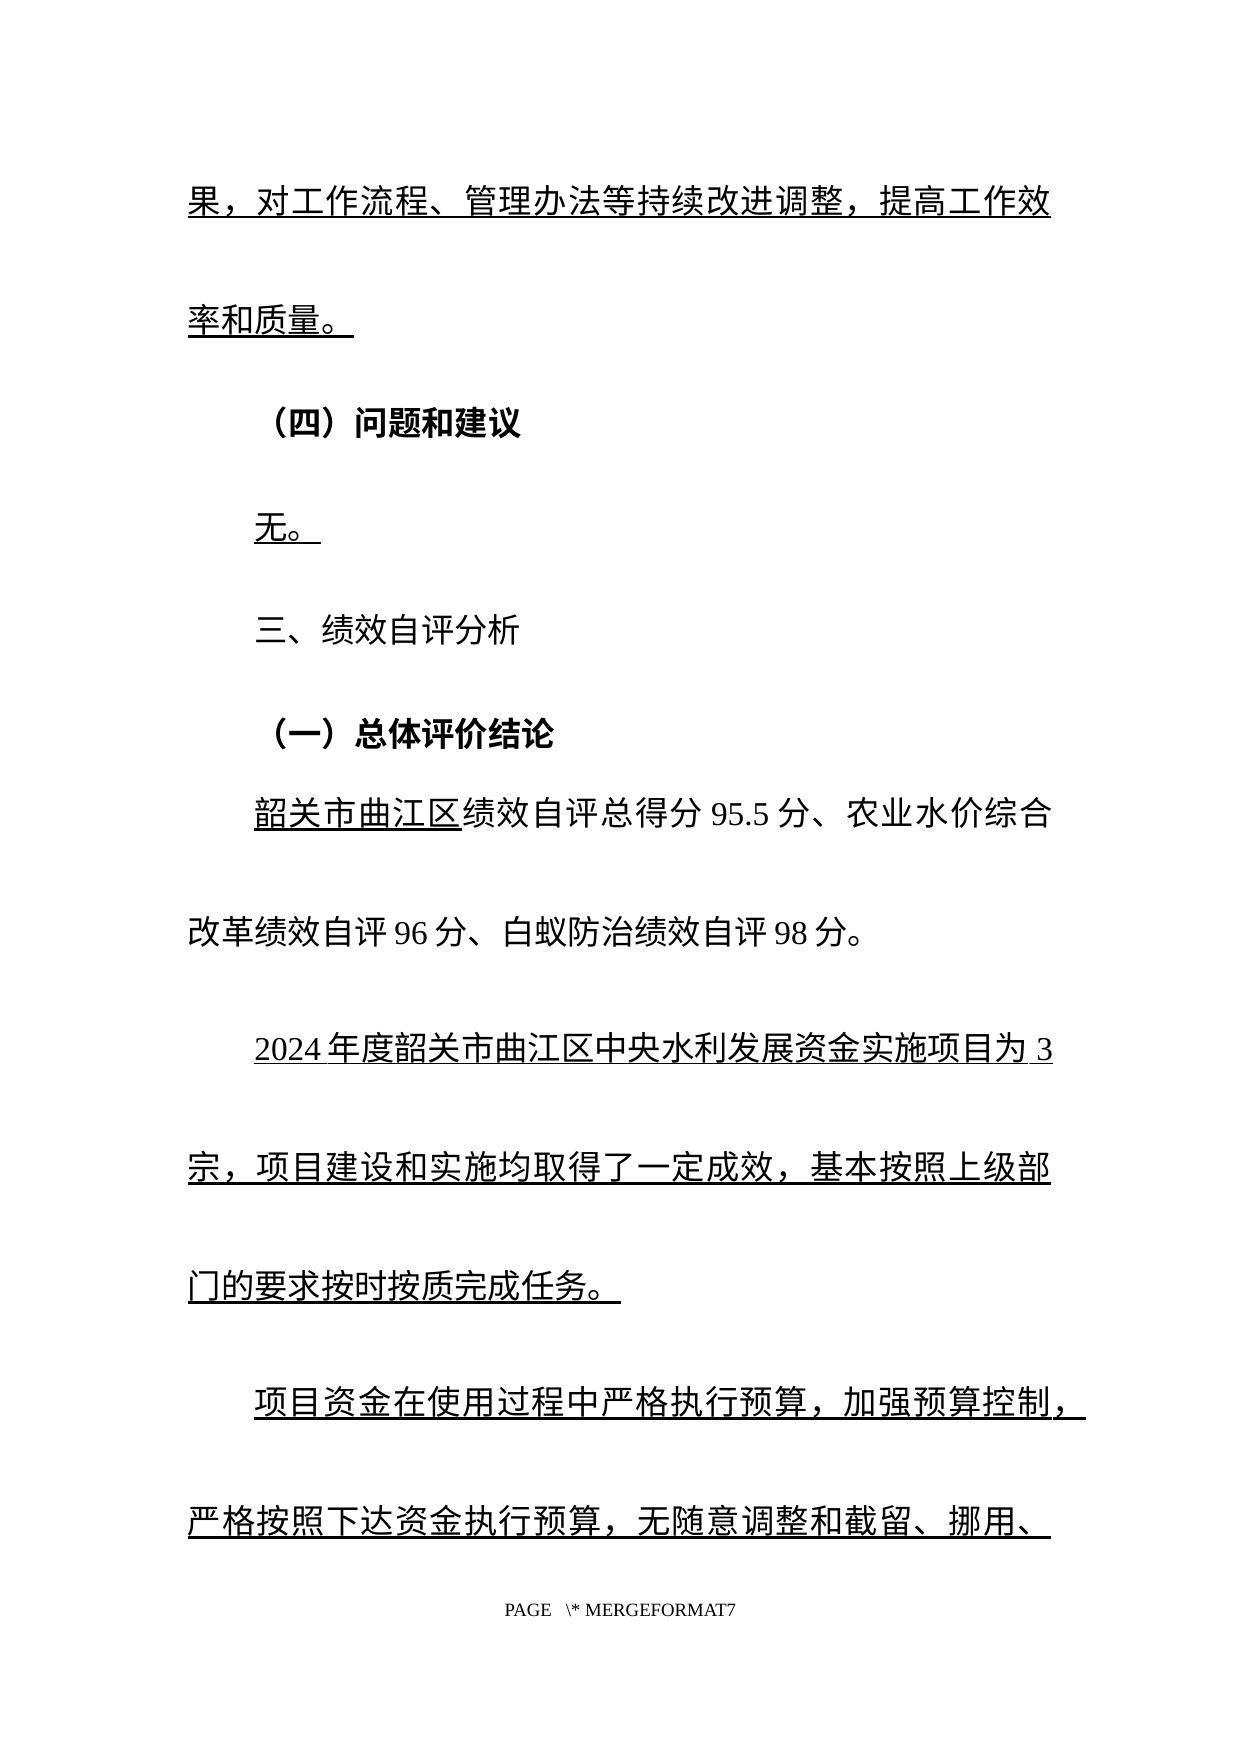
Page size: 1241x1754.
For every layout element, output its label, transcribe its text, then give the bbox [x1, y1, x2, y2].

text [187, 1360, 1053, 1559]
text 韶关市曲江区绩效自评总得分95.5分、农业水价综合改革绩效自评96分、白蚁防治绩效自评98分。 [187, 771, 1053, 970]
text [187, 159, 1053, 358]
subtitle （一）总体评价结论 [187, 692, 1053, 771]
subtitle 三、绩效自评分析 [187, 588, 1053, 668]
text 无。 [187, 485, 1053, 564]
subtitle （四）问题和建议 [187, 382, 1053, 461]
text 2024年度韶关市曲江区中央水利发展资金实施项目为3宗，项目建设和实施均取得了一定成效，基本按照上级部门的要求按时按质完成任务。 [187, 1006, 1053, 1324]
